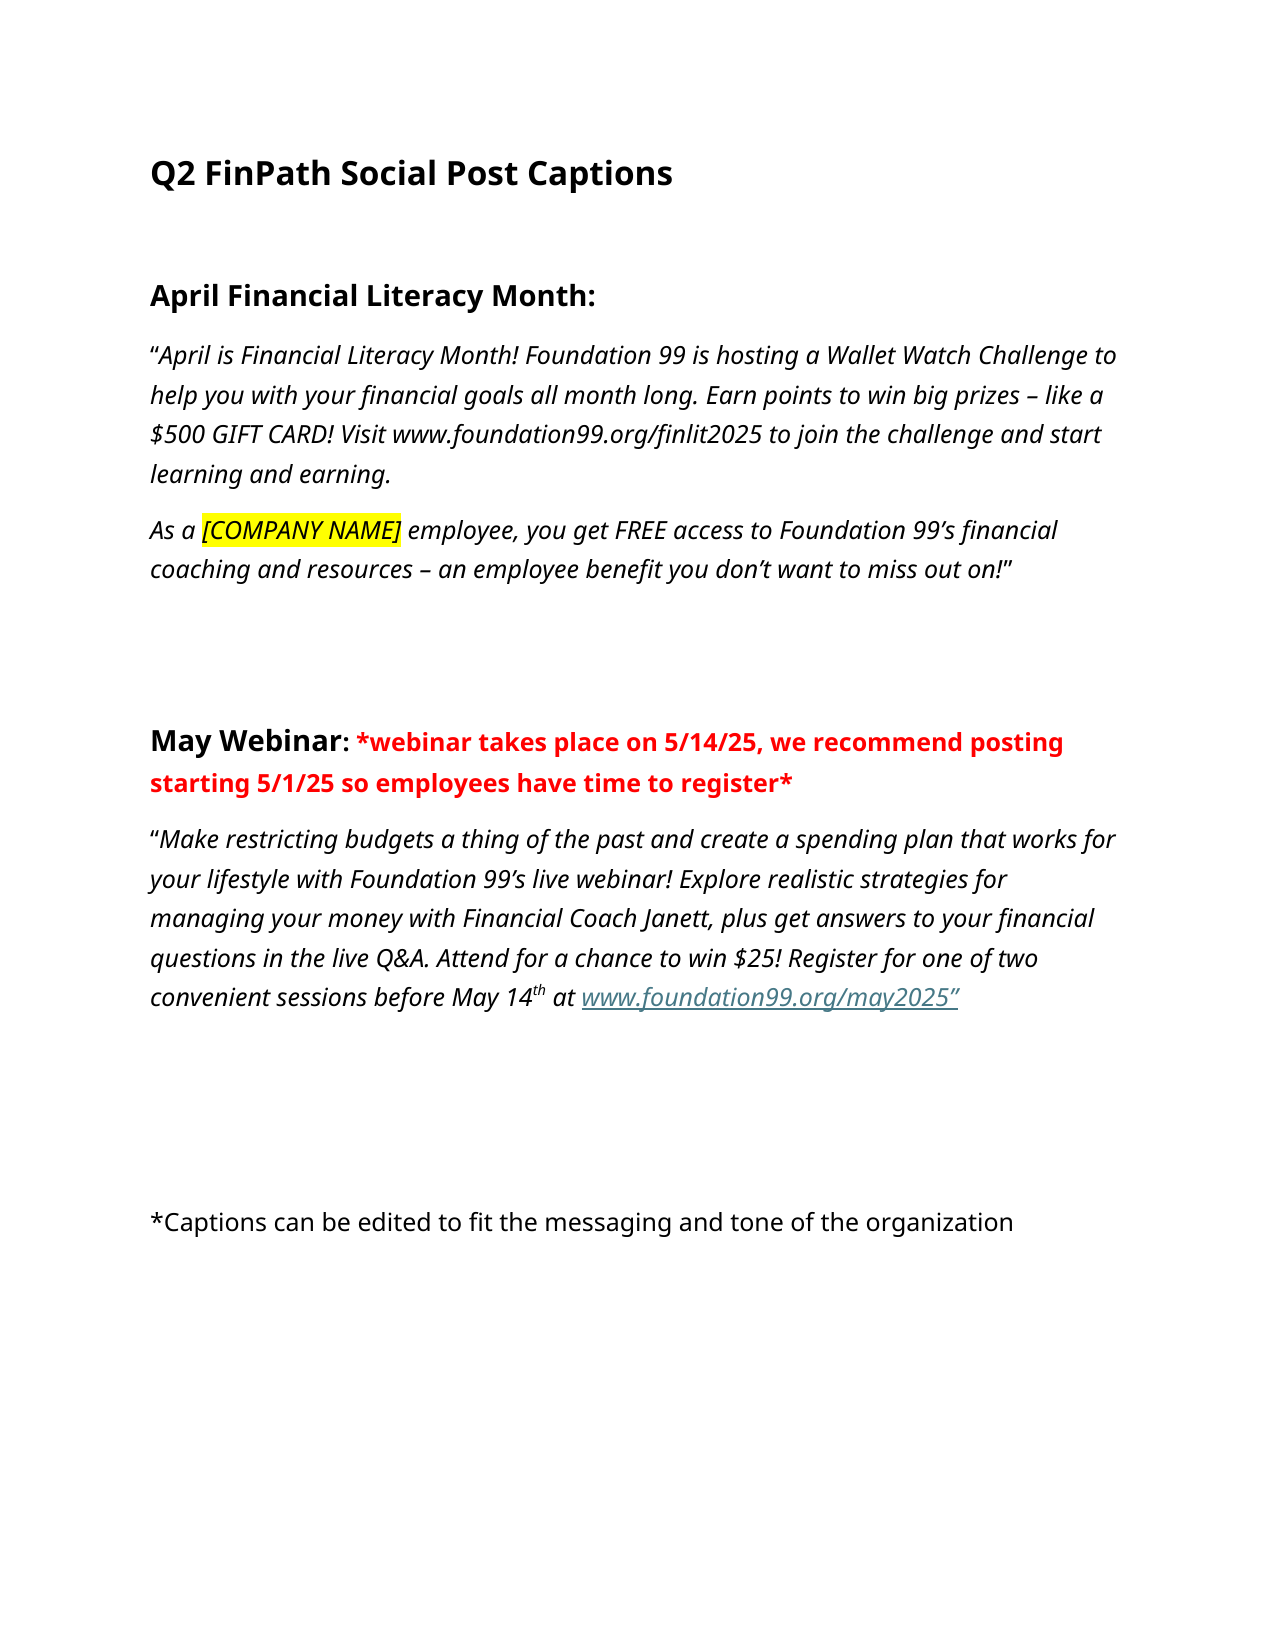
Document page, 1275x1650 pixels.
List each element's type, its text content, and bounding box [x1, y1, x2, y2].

text Q2 FinPath Social Post Captions [150, 150, 1125, 195]
text “April is Financial Literacy Month! Foundation 99 is hosting a Wallet Watch Challenge to help you with your financial goals all month long. Earn points to win big prizes – like a $500 GIFT CARD! Visit www.foundation99.org/finlit2025 to join the challenge and start learning and earning. [150, 338, 1125, 491]
text *Captions can be edited to fit the messaging and tone of the organization [150, 1204, 1125, 1238]
text “Make restricting budgets a thing of the past and create a spending plan that works for your lifestyle with Foundation 99’s live webinar! Explore realistic strategies for managing your money with Financial Coach Janett, plus get answers to your financial questions in the live Q&A. Attend for a chance to win $25! Register for one of two convenient sessions before May 14th at www.foundation99.org/may2025” [150, 822, 1125, 1014]
text As a [COMPANY NAME] employee, you get FREE access to Foundation 99’s financial coaching and resources – an employee benefit you don’t want to miss out on!” [150, 513, 1125, 586]
text May Webinar: *webinar takes place on 5/14/25, we recommend posting starting 5/1/25 so employees have time to register* [150, 721, 1125, 800]
text April Financial Literacy Month: [150, 275, 1125, 315]
